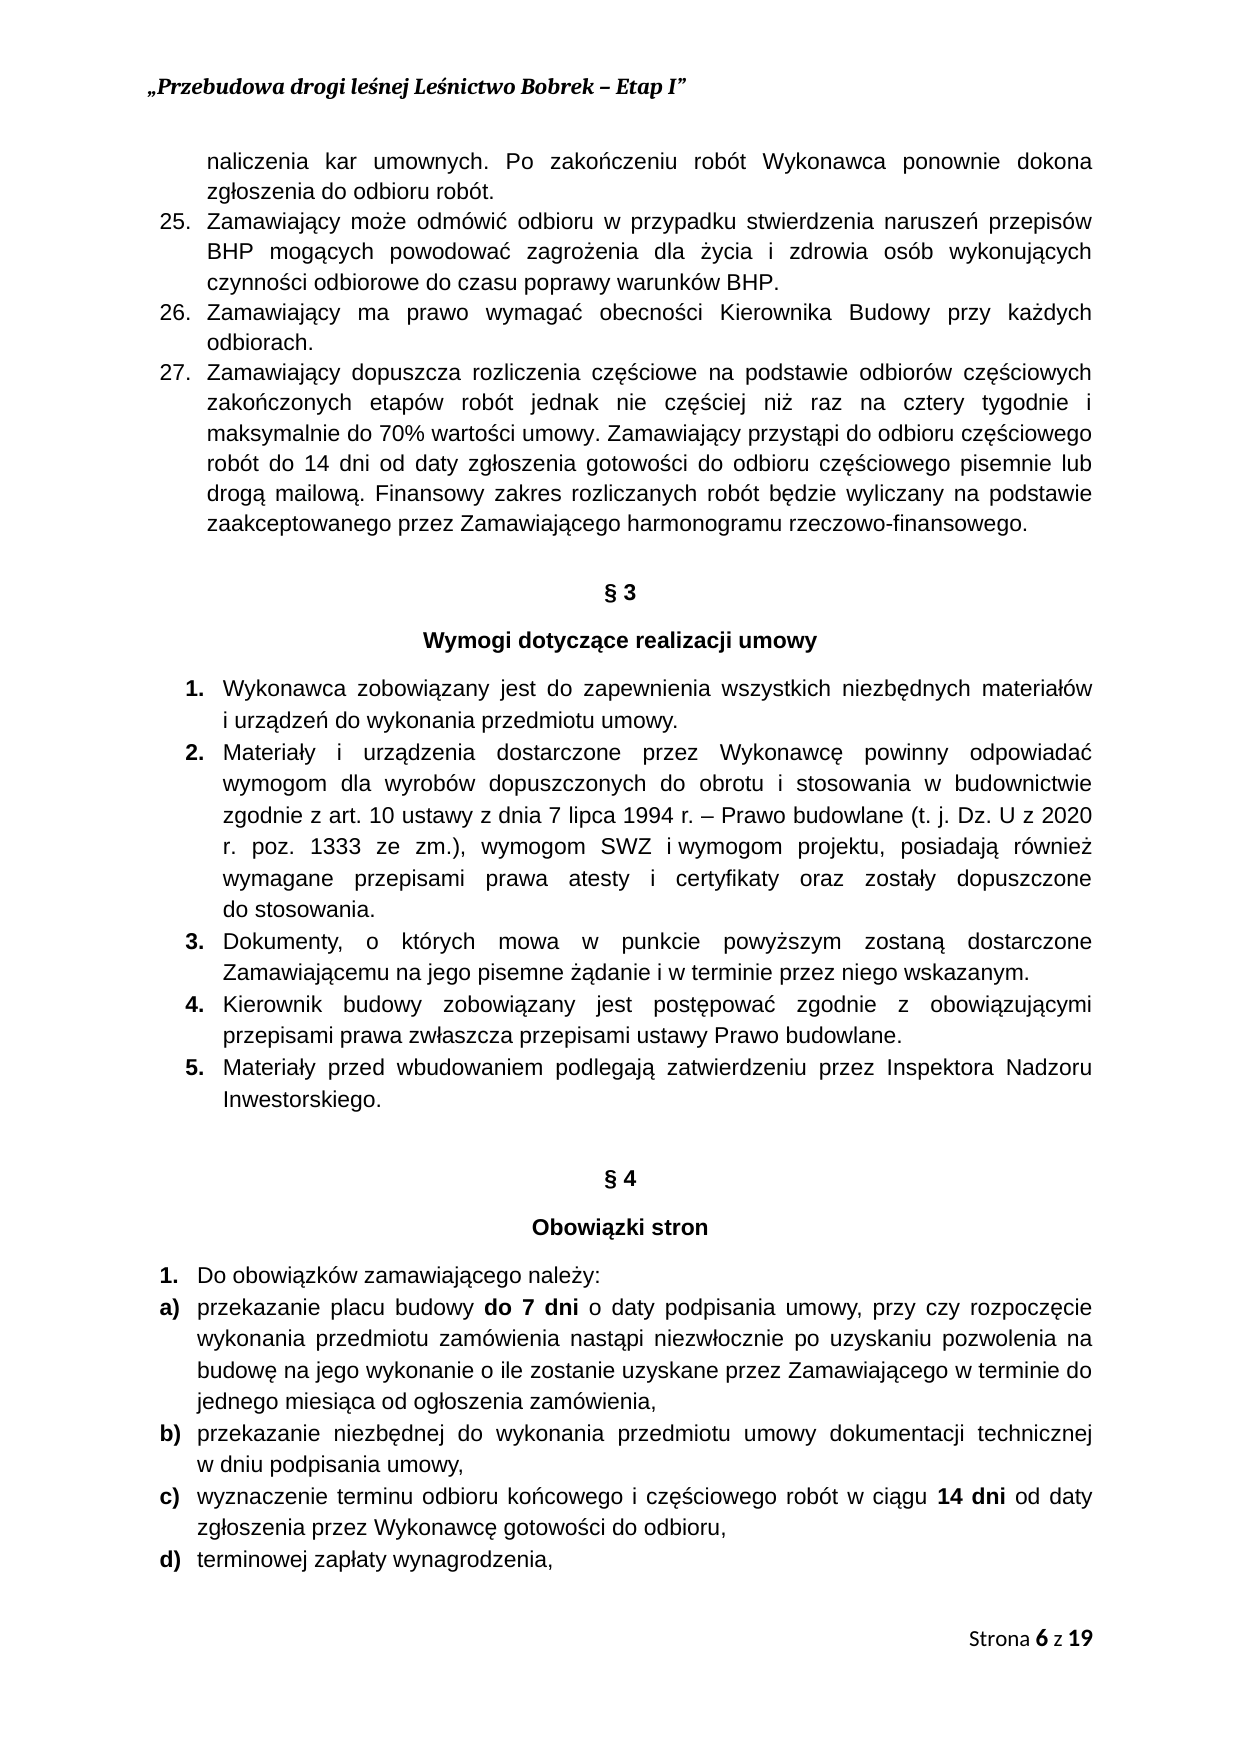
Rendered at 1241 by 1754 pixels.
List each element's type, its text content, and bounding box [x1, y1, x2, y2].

list Materiały przed wbudowaniem podlegają zatwierdzeniu przez Inspektora Nadzoru Inwestorskiego. [185, 1054, 1093, 1112]
text § 4 [148, 1165, 1093, 1192]
text Wymogi dotyczące realizacji umowy [148, 627, 1093, 653]
text Obowiązki stron [148, 1214, 1093, 1240]
list terminowej zapłaty wynagrodzenia, [159, 1546, 1093, 1572]
text § 3 [148, 579, 1093, 605]
list Wykonawca zobowiązany jest do zapewnienia wszystkich niezbędnych materiałów i urządzeń do wykonania przedmiotu umowy. [185, 675, 1093, 733]
list Materiały i urządzenia dostarczone przez Wykonawcę powinny odpowiadać wymogom dla wyrobów dopuszczonych do obrotu i stosowania w budownictwie zgodnie z art. 10 ustawy z dnia 7 lipca 1994 r. – Prawo budowlane (t. j. Dz. U z 2020 r. poz. 1333 ze zm.), wymogom SWZ i wymogom projektu, posiadają również wymagane przepisami prawa atesty i certyfikaty oraz zostały dopuszczone do stosowania. [185, 738, 1093, 923]
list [159, 148, 1093, 204]
list Zamawiający ma prawo wymagać obecności Kierownika Budowy przy każdych odbiorach. [159, 299, 1093, 355]
list przekazanie placu budowy do 7 dni o daty podpisania umowy, przy czy rozpoczęcie wykonania przedmiotu zamówienia nastąpi niezwłocznie po uzyskaniu pozwolenia na budowę na jego wykonanie o ile zostanie uzyskane przez Zamawiającego w terminie do jednego miesiąca od ogłoszenia zamówienia, [159, 1293, 1093, 1414]
list przekazanie niezbędnej do wykonania przedmiotu umowy dokumentacji technicznej w dniu podpisania umowy, [159, 1420, 1093, 1478]
list Zamawiający może odmówić odbioru w przypadku stwierdzenia naruszeń przepisów BHP mogących powodować zagrożenia dla życia i zdrowia osób wykonujących czynności odbiorowe do czasu poprawy warunków BHP. [159, 208, 1093, 295]
list Do obowiązków zamawiającego należy: [159, 1262, 1093, 1288]
list Kierownik budowy zobowiązany jest postępować zgodnie z obowiązującymi przepisami prawa zwłaszcza przepisami ustawy Prawo budowlane. [185, 991, 1093, 1049]
list wyznaczenie terminu odbioru końcowego i częściowego robót w ciągu 14 dni od daty zgłoszenia przez Wykonawcę gotowości do odbioru, [159, 1483, 1093, 1541]
list Dokumenty, o których mowa w punkcie powyższym zostaną dostarczone Zamawiającemu na jego pisemne żądanie i w terminie przez niego wskazanym. [185, 928, 1093, 986]
list Zamawiający dopuszcza rozliczenia częściowe na podstawie odbiorów częściowych zakończonych etapów robót jednak nie częściej niż raz na cztery tygodnie i maksymalnie do 70% wartości umowy. Zamawiający przystąpi do odbioru częściowego robót do 14 dni od daty zgłoszenia gotowości do odbioru częściowego pisemnie lub drogą mailową. Finansowy zakres rozliczanych robót będzie wyliczany na podstawie zaakceptowanego przez Zamawiającego harmonogramu rzeczowo-finansowego. [159, 359, 1093, 536]
